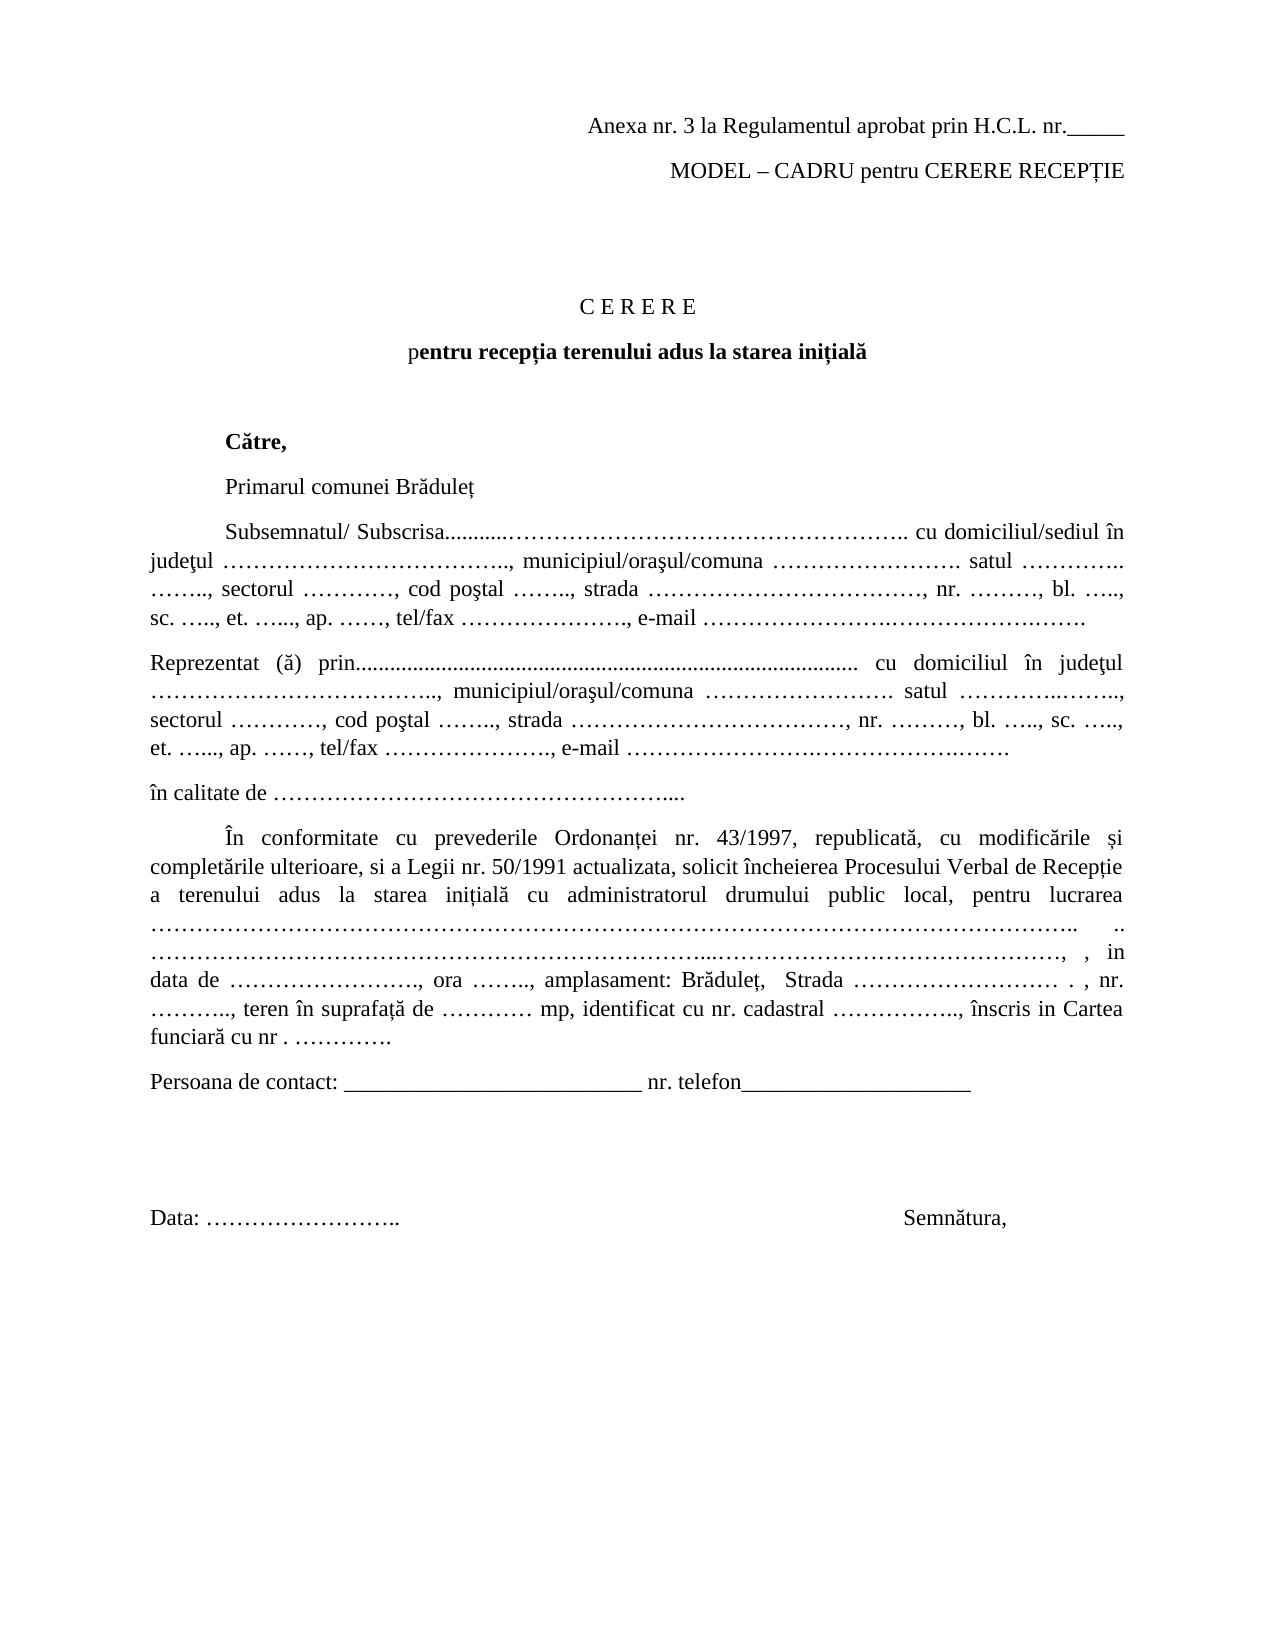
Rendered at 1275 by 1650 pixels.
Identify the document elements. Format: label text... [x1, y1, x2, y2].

text Reprezentat (ă) prin........................................................................................ cu domiciliul în judeţul ……………………………….., municipiul/oraşul/comuna ……………………. satul …………..…….., sectorul …………, cod poştal …….., strada ………………………………, nr. ………, bl. ….., sc. ….., et. …..., ap. ……, tel/fax …………………., e-mail …………………….……………….……. [150, 649, 1125, 760]
text Anexa nr. 3 la Regulamentul aprobat prin H.C.L. nr._____ [150, 112, 1125, 139]
text Subsemnatul/ Subscrisa...........…………………………………………….. cu domiciliul/sediul în judeţul ……………………………….., municipiul/oraşul/comuna ……………………. satul …………..…….., sectorul …………, cod poştal …….., strada ………………………………, nr. ………, bl. ….., sc. ….., et. …..., ap. ……, tel/fax …………………., e-mail …………………….……………….……. [150, 518, 1125, 630]
text În conformitate cu prevederile Ordonanței nr. 43/1997, republicată, cu modificările și completările ulterioare, si a Legii nr. 50/1991 actualizata, solicit încheierea Procesului Verbal de Recepție a terenului adus la starea inițială cu administratorul drumului public local, pentru lucrarea ………………………………………………………………………………………………………….. ..………………………………………………………………...………………………………………, , in data de ……………………., ora …….., amplasament: Brăduleț, Strada ……………………… . , nr. ……….., teren în suprafață de ………… mp, identificat cu nr. cadastral …………….., înscris in Cartea funciară cu nr . …………. [150, 824, 1125, 1050]
text în calitate de …………………………………………….... [150, 779, 1125, 806]
text Persoana de contact: __________________________ nr. telefon____________________ [150, 1068, 1125, 1095]
text C E R E R E [150, 293, 1125, 319]
text Primarul comunei Brăduleț [150, 473, 1125, 499]
text Către, [150, 428, 1125, 454]
text MODEL – CADRU pentru CERERE RECEPȚIE [150, 157, 1125, 184]
text Data: …………………….. Semnătura, [150, 1204, 1125, 1230]
text pentru recepția terenului adus la starea inițială [150, 338, 1125, 364]
